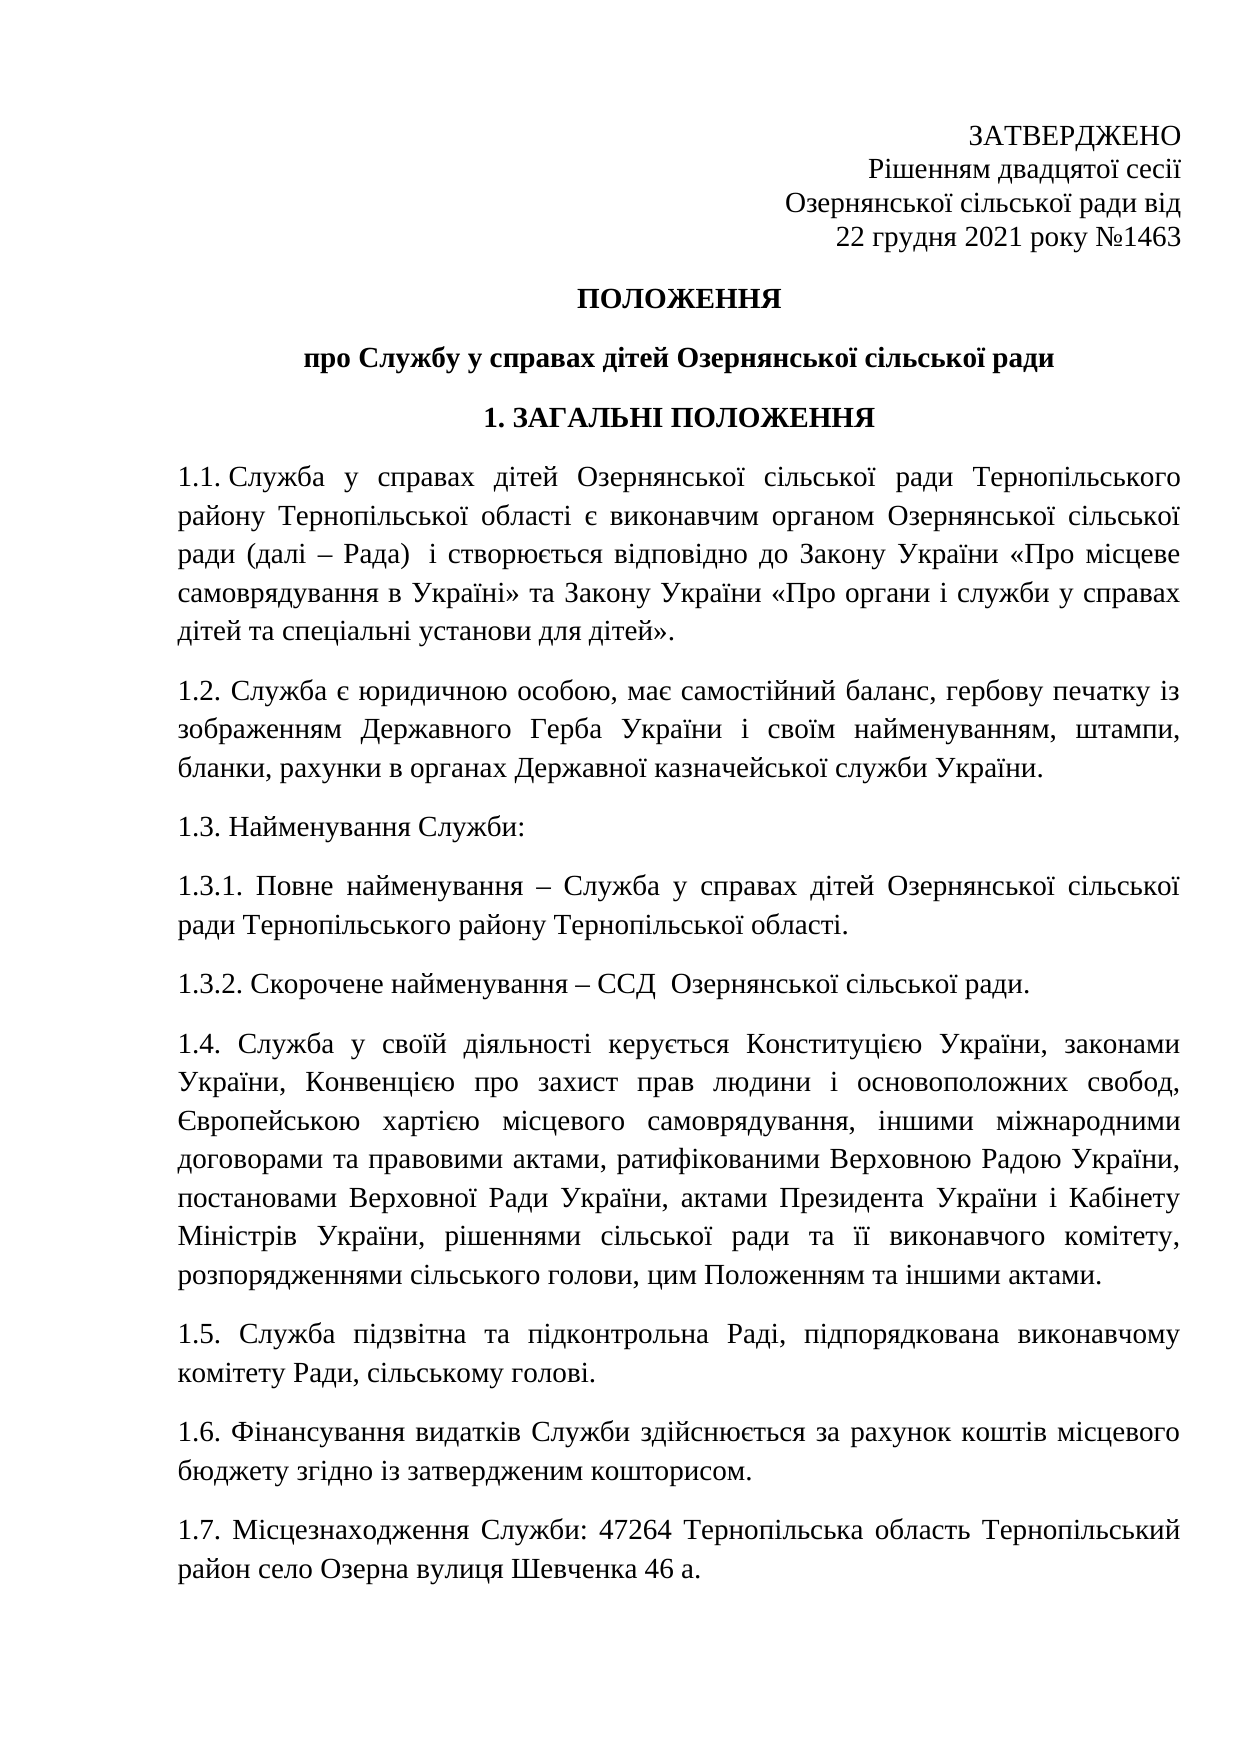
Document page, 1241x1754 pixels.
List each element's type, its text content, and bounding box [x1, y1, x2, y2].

text 1. ЗАГАЛЬНІ ПОЛОЖЕННЯ [177, 400, 1181, 433]
text ПОЛОЖЕННЯ [177, 281, 1181, 314]
text 1.2. Служба є юридичною особою, має самостійний баланс, гербову печатку із зображенням Державного Герба України і своїм найменуванням, штампи, бланки, рахунки в органах Державної казначейської служби України. [177, 673, 1181, 783]
text Рішенням двадцятої сесії Озернянської сільської ради від 22 грудня 2021 року №1463 [766, 152, 1181, 252]
text 1.1. Служба у справах дітей Озернянської сільської ради Тернопільського району Тернопільської області є виконавчим органом Озернянської сільської ради (далі – Рада) і створюється відповідно до Закону України «Про місцеве самоврядування в Україні» та Закону України «Про органи і служби у справах дітей та спеціальні установи для дітей». [177, 459, 1181, 647]
text 1.7. Місцезнаходження Служби: 47264 Тернопільська область Тернопільський район село Озерна вулиця Шевченка 46 а. [177, 1512, 1181, 1584]
text 1.6. Фінансування видатків Служби здійснюється за рахунок коштів місцевого бюджету згідно із затвердженим кошторисом. [177, 1414, 1181, 1486]
text 1.3. Найменування Служби: [177, 809, 1181, 843]
text ЗАТВЕРДЖЕНО [768, 118, 1181, 152]
text 1.3.2. Скорочене найменування – ССД Озернянської сільської ради. [177, 966, 1181, 1000]
text 1.4. Служба у своїй діяльності керується Конституцією України, законами України, Конвенцією про захист прав людини і основоположних свобод, Європейською хартією місцевого самоврядування, іншими міжнародними договорами та правовими актами, ратифікованими Верховною Радою України, постановами Верховної Ради України, актами Президента України і Кабінету Міністрів України, рішеннями сільської ради та її виконавчого комітету, розпорядженнями сільського голови, цим Положенням та іншими актами. [177, 1026, 1181, 1291]
text 1.3.1. Повне найменування – Служба у справах дітей Озернянської сільської ради Тернопільського району Тернопільської області. [177, 868, 1181, 941]
text про Службу у справах дітей Озернянської сільської ради [177, 340, 1181, 374]
text 1.5. Служба підзвітна та підконтрольна Раді, підпорядкована виконавчому комітету Ради, сільському голові. [177, 1316, 1181, 1388]
